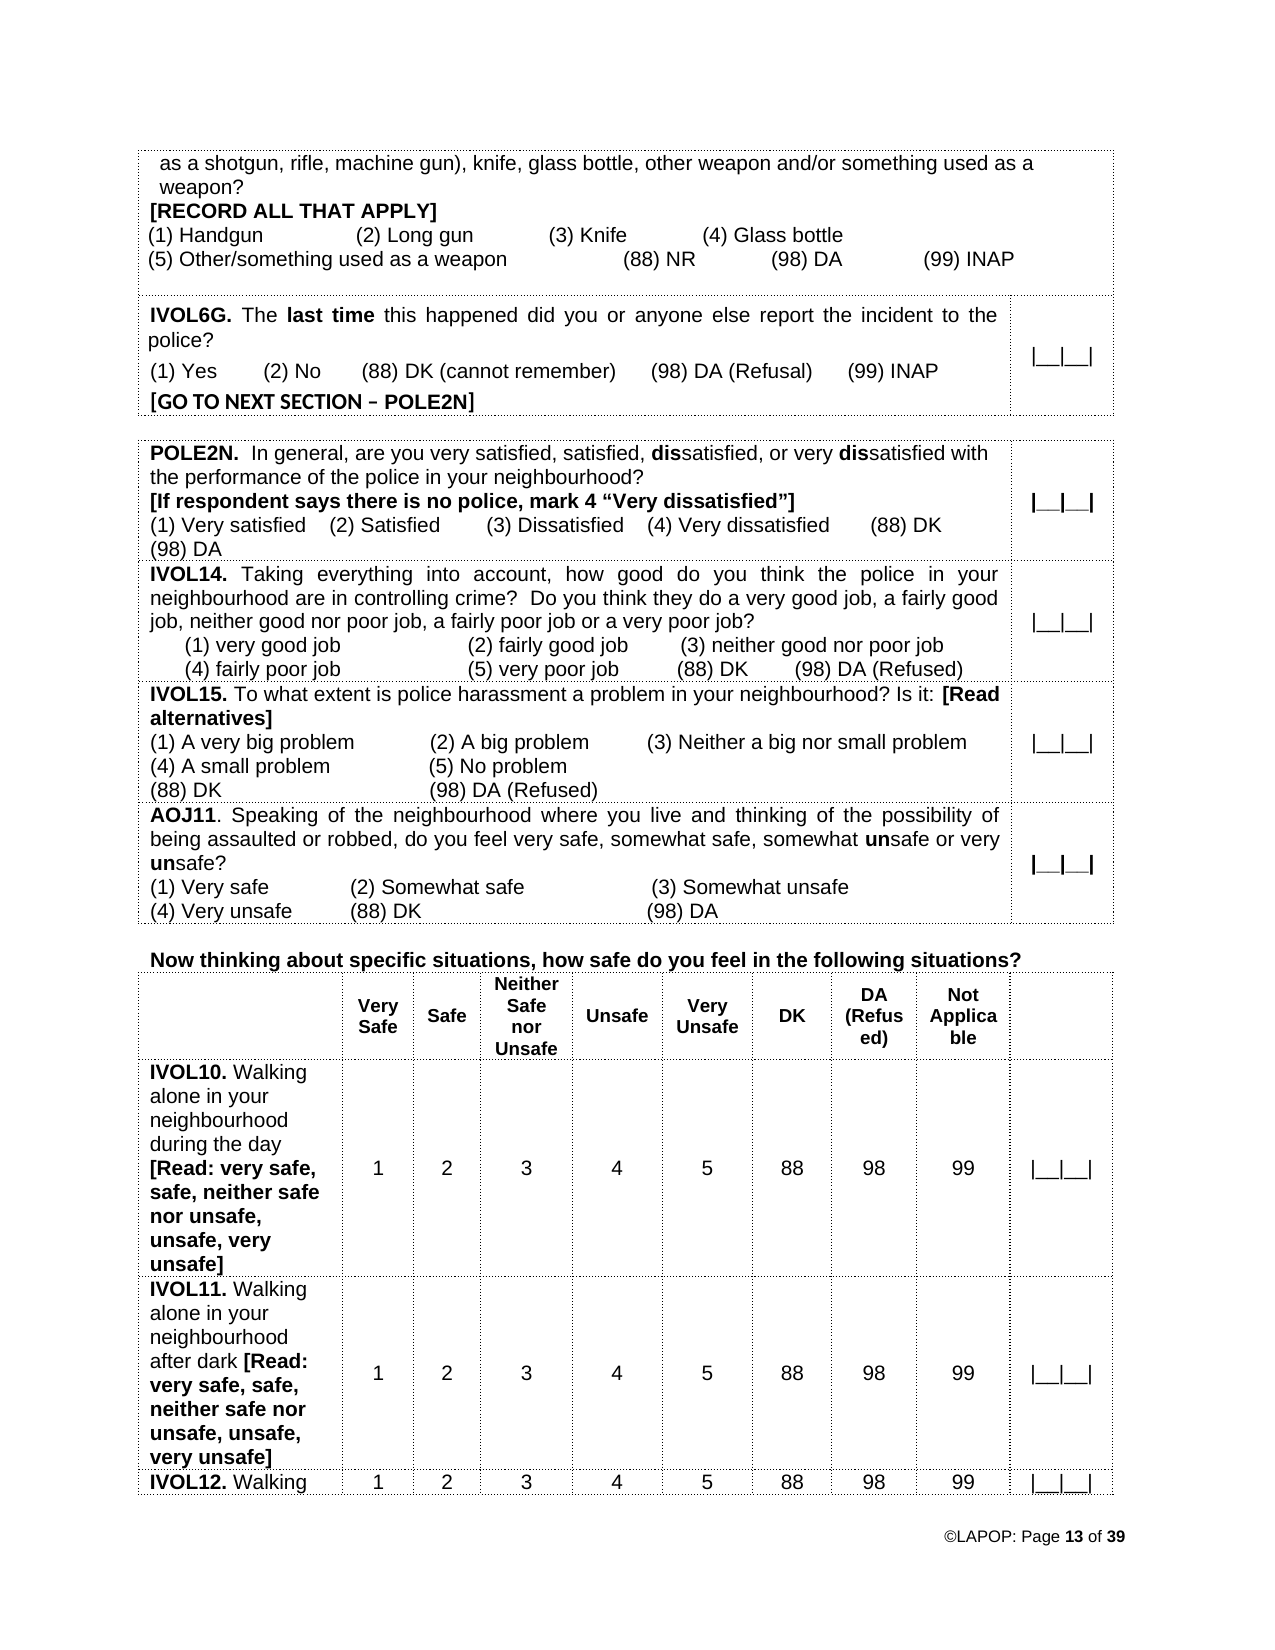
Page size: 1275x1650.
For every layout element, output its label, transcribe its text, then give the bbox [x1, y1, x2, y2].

table_cell 5 [662, 1469, 752, 1493]
table_cell 3 [481, 1469, 572, 1493]
table_cell |__|__| [1011, 681, 1114, 802]
table_cell 1 [343, 1276, 413, 1468]
table_cell 2 [413, 1059, 481, 1276]
table_cell 99 [916, 1469, 1010, 1493]
table_cell |__|__| [1011, 295, 1114, 414]
table_cell |__|__| [1011, 560, 1114, 681]
table_header Not Applicable [916, 972, 1010, 1059]
table_cell IVOL14. Taking everything into account, how good do you think the police in your neighbourhood are in controlling crime? Do you think they do a very good job, a fairly good job, neither good nor poor job, a fairly poor job or a very poor job? (1) very good job (2) fairly good job (3) neither good nor poor job (4) fairly poor job (5) very poor job (88) DK (98) DA (Refused) [139, 560, 1011, 681]
table_header [138, 972, 343, 1059]
table_header Unsafe [572, 972, 662, 1059]
table_cell AOJ11. Speaking of the neighbourhood where you live and thinking of the possibility of being assaulted or robbed, do you feel very safe, somewhat safe, somewhat unsafe or very unsafe? (1) Very safe (2) Somewhat safe (3) Somewhat unsafe (4) Very unsafe (88) DK (98) DA [139, 802, 1011, 923]
table_header DA (Refused) [832, 972, 916, 1059]
table_cell 5 [662, 1276, 752, 1468]
table_cell |__|__| [1010, 1469, 1113, 1493]
table_cell 98 [832, 1469, 916, 1493]
table_header Neither Safe nor Unsafe [481, 972, 572, 1059]
table_cell |__|__| [1011, 802, 1114, 923]
table_header Very Unsafe [662, 972, 752, 1059]
table_cell 88 [753, 1059, 832, 1276]
table_cell 3 [481, 1059, 572, 1276]
table_cell 99 [916, 1276, 1010, 1468]
table_cell IVOL10. Walking alone in your neighbourhood during the day [Read: very safe, safe, neither safe nor unsafe, unsafe, very unsafe] [138, 1059, 343, 1276]
table_header DK [753, 972, 832, 1059]
table_cell 3 [481, 1276, 572, 1468]
table_cell 88 [753, 1469, 832, 1493]
table_cell |__|__| [1010, 1059, 1113, 1276]
table_cell IVOL15. To what extent is police harassment a problem in your neighbourhood? Is it: [Read alternatives] (1) A very big problem (2) A big problem (3) Neither a big nor small problem (4) A small problem (5) No problem (88) DK (98) DA (Refused) [139, 681, 1011, 802]
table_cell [138, 1469, 343, 1493]
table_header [139, 150, 1114, 295]
table_cell 5 [662, 1059, 752, 1276]
table_cell |__|__| [1010, 1276, 1113, 1468]
table_cell 1 [343, 1059, 413, 1276]
table_cell 2 [413, 1469, 481, 1493]
table_header POLE2N. In general, are you very satisfied, satisfied, dissatisfied, or very dissatisfied with the performance of the police in your neighbourhood? [If respondent says there is no police, mark 4 “Very dissatisfied”] (1) Very satisfied (2) Satisfied (3) Dissatisfied (4) Very dissatisfied (88) DK (98) DA [139, 440, 1011, 560]
table_header |__|__| [1011, 440, 1114, 560]
table_cell 98 [832, 1276, 916, 1468]
table_header [1010, 972, 1113, 1059]
table_cell 4 [572, 1059, 662, 1276]
table_cell IVOL6G. The last time this happened did you or anyone else report the incident to the police? (1) Yes (2) No (88) DK (cannot remember) (98) DA (Refusal) (99) INAP [GO TO NEXT SECTION – POLE2N] [139, 295, 1011, 414]
table_cell 2 [413, 1276, 481, 1468]
table_cell 4 [572, 1276, 662, 1468]
table_cell IVOL11. Walking alone in your neighbourhood after dark [Read: very safe, safe, neither safe nor unsafe, unsafe, very unsafe] [138, 1276, 343, 1468]
table_cell 88 [753, 1276, 832, 1468]
table_header Safe [413, 972, 481, 1059]
table_cell 1 [343, 1469, 413, 1493]
table_cell 4 [572, 1469, 662, 1493]
table_header Very Safe [343, 972, 413, 1059]
table_cell 98 [832, 1059, 916, 1276]
text Now thinking about specific situations, how safe do you feel in the following situations? [150, 948, 1125, 972]
table_cell 99 [916, 1059, 1010, 1276]
